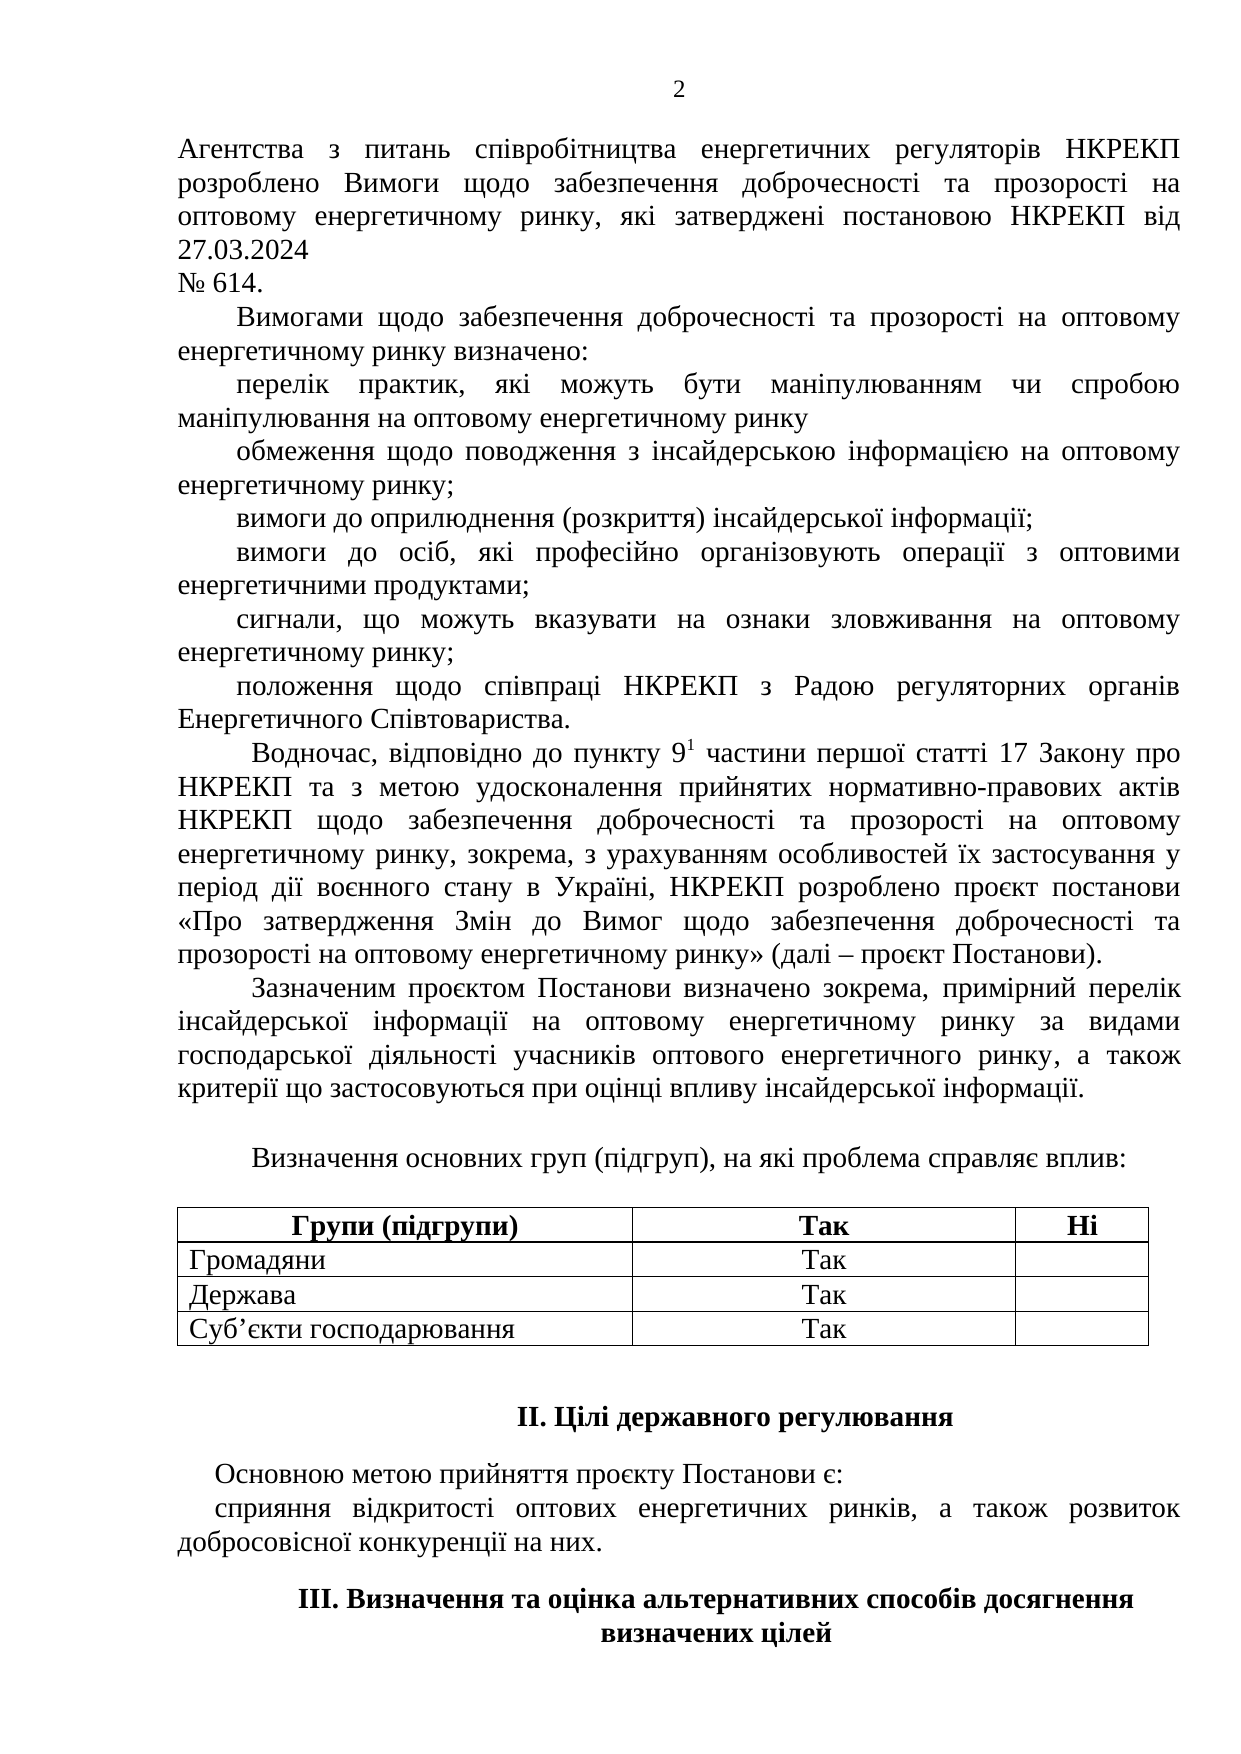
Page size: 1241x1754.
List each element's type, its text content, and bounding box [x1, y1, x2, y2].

text сприяння відкритості оптових енергетичних ринків, а також розвиток добросовісної конкуренції на них. [177, 1490, 1181, 1557]
text Основною метою прийняття проєкту Постанови є: [177, 1457, 1181, 1490]
text II. Цілі державного регулювання [289, 1399, 1181, 1432]
table_cell [1016, 1243, 1148, 1276]
text Водночас, відповідно до пункту 91 частини першої статті 17 Закону про НКРЕКП та з метою удосконалення прийнятих нормативно-правових актів НКРЕКП щодо забезпечення доброчесності та прозорості на оптовому енергетичному ринку, зокрема, з урахуванням особливостей їх застосування у період дії воєнного стану в Україні, НКРЕКП розроблено проєкт постанови «Про затвердження Змін до Вимог щодо забезпечення доброчесності та прозорості на оптовому енергетичному ринку» (далі – проєкт Постанови). [177, 735, 1181, 970]
table_cell [1016, 1312, 1148, 1345]
text Вимогами щодо забезпечення доброчесності та прозорості на оптовому енергетичному ринку визначено: [177, 299, 1181, 366]
table_header Ні [1016, 1208, 1148, 1241]
text положення щодо співпраці НКРЕКП з Радою регуляторних органів Енергетичного Співтовариства. [177, 668, 1181, 735]
text Визначення основних груп (підгруп), на які проблема справляє вплив: [177, 1140, 1181, 1173]
table_header Так [633, 1208, 1015, 1241]
table_cell Так [633, 1243, 1015, 1276]
table_cell Так [633, 1277, 1015, 1311]
text перелік практик, які можуть бути маніпулюванням чи спробою маніпулювання на оптовому енергетичному ринку [177, 366, 1181, 433]
table_header Групи (підгрупи) [178, 1208, 632, 1241]
table_cell Держава [178, 1277, 632, 1311]
text сигнали, що можуть вказувати на ознаки зловживання на оптовому енергетичному ринку; [177, 601, 1181, 668]
text вимоги до оприлюднення (розкриття) інсайдерської інформації; [177, 500, 1181, 534]
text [177, 131, 1181, 299]
table_cell Так [633, 1312, 1015, 1345]
text вимоги до осіб, які професійно організовують операції з оптовими енергетичними продуктами; [177, 534, 1181, 601]
table_cell Громадяни [178, 1243, 632, 1276]
text обмеження щодо поводження з інсайдерською інформацією на оптовому енергетичному ринку; [177, 433, 1181, 500]
table_cell Суб’єкти господарювання [178, 1312, 632, 1345]
text Зазначеним проєктом Постанови визначено зокрема, примірний перелік інсайдерської інформації на оптовому енергетичному ринку за видами господарської діяльності учасників оптового енергетичного ринку, а також критерії що застосовуються при оцінці впливу інсайдерської інформації. [177, 970, 1181, 1104]
table_cell [1016, 1277, 1148, 1311]
text III. Визначення та оцінка альтернативних способів досягнення визначених цілей [251, 1581, 1181, 1648]
